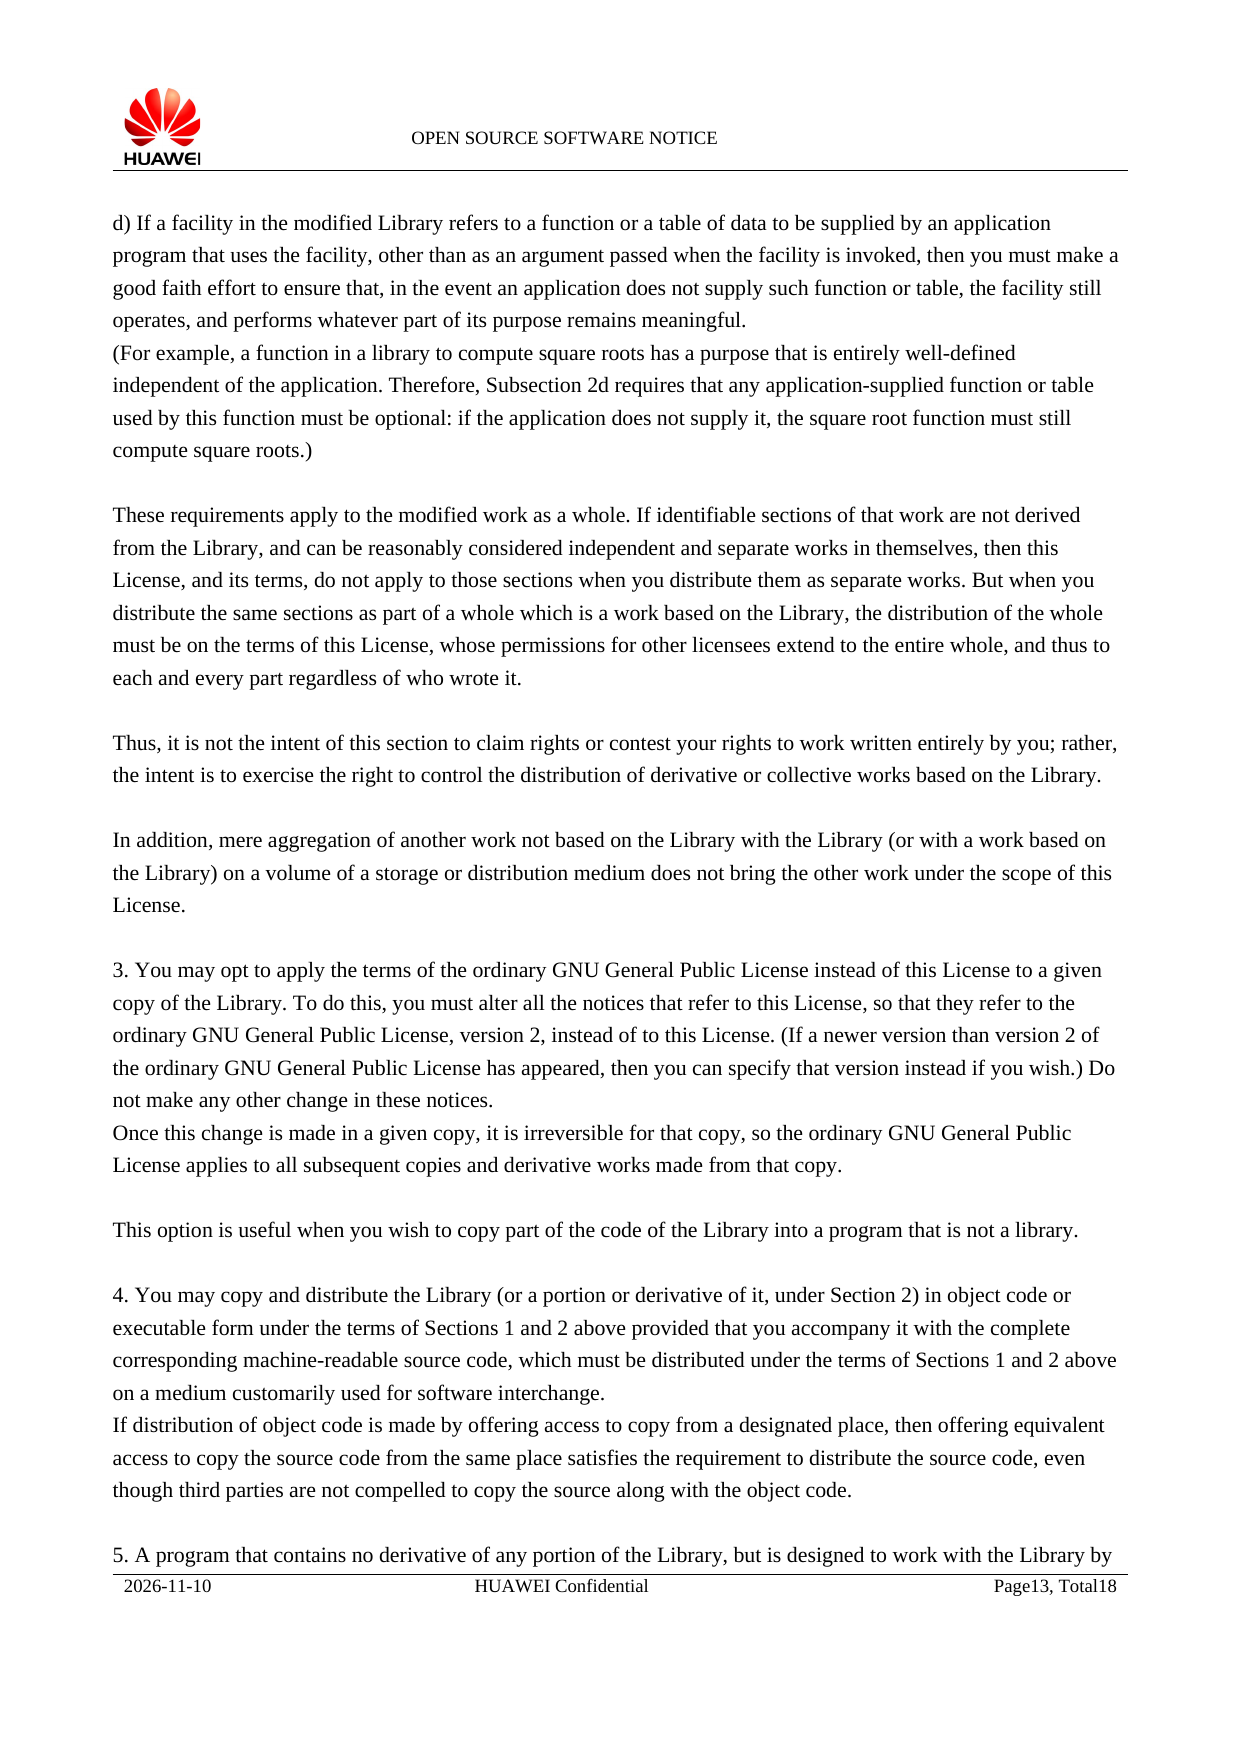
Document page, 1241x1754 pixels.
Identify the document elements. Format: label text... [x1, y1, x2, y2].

picture [124, 88, 201, 165]
